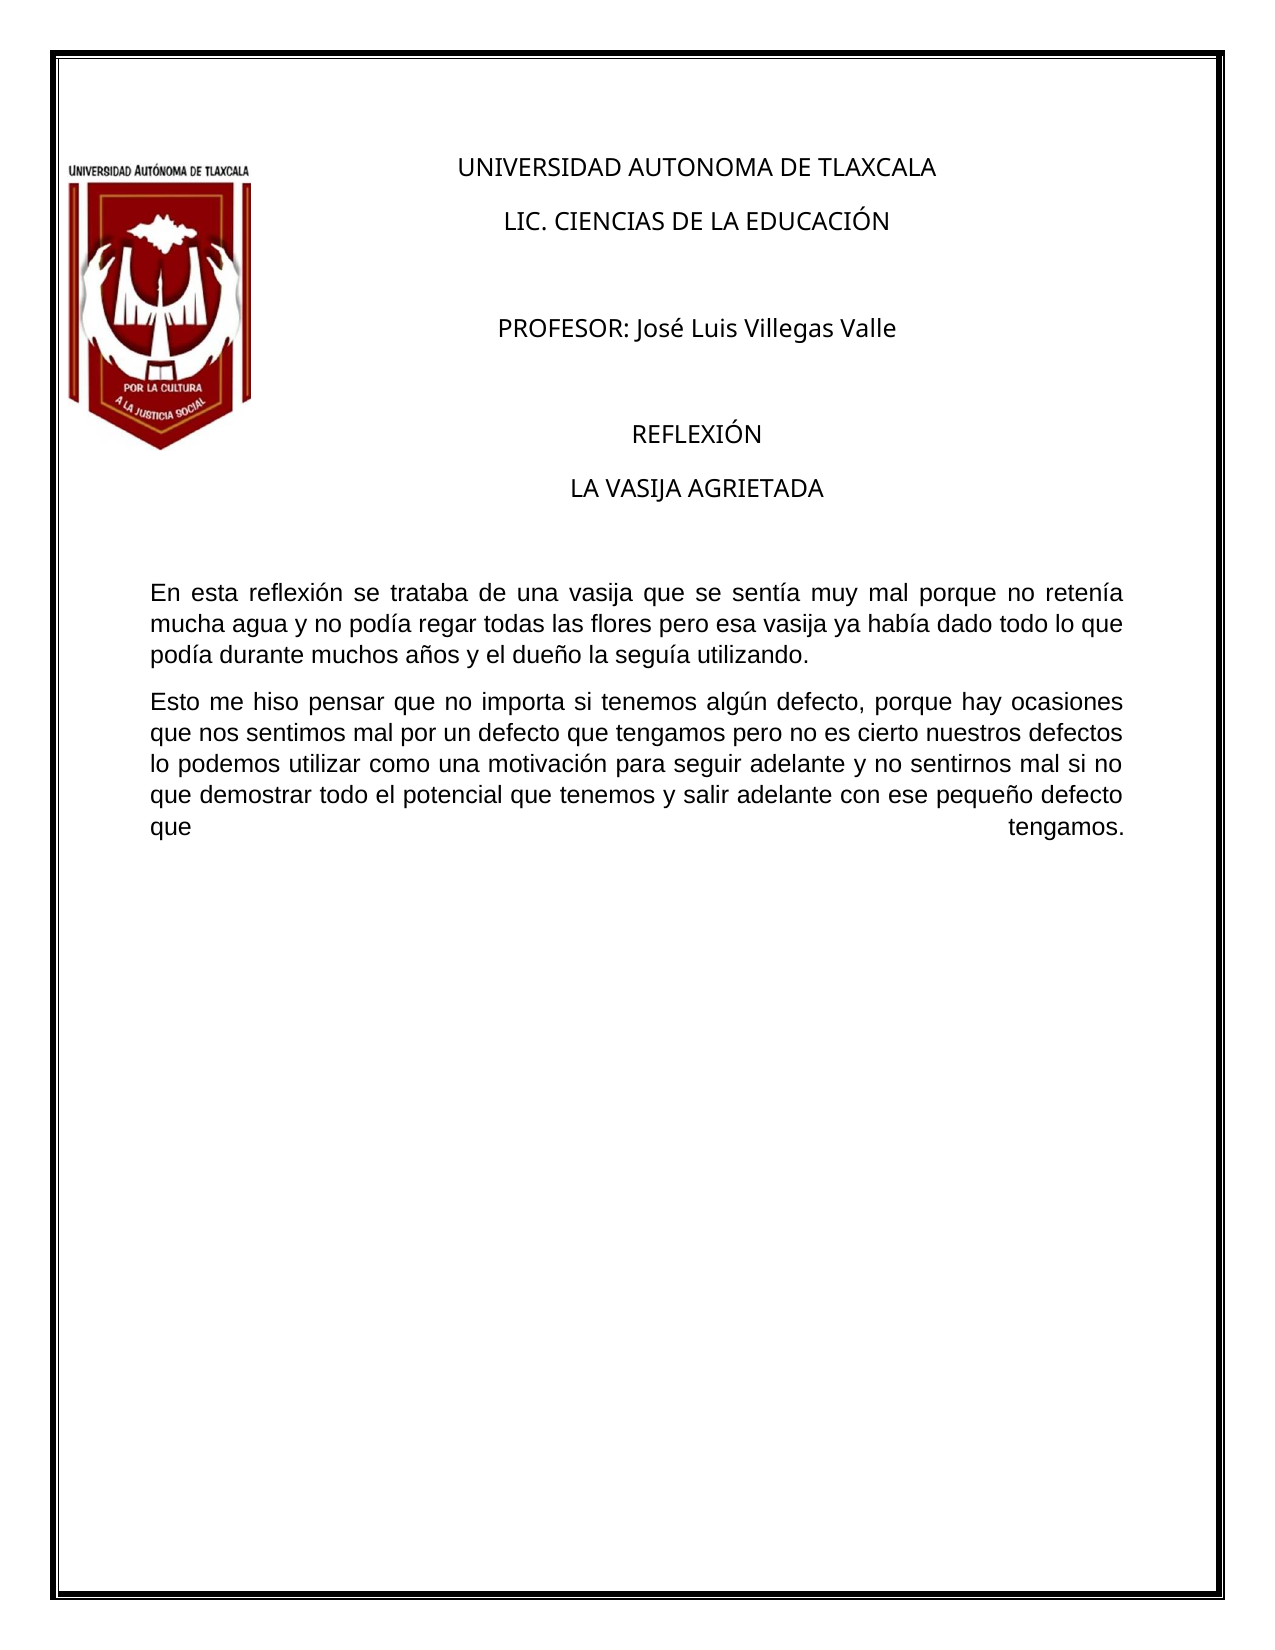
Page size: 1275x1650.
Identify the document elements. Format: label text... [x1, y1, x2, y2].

text LA VASIJA AGRIETADA [150, 471, 1125, 505]
text UNIVERSIDAD AUTONOMA DE TLAXCALA [150, 150, 1125, 184]
text PROFESOR: José Luis Villegas Valle [251, 310, 1125, 344]
text REFLEXIÓN [251, 417, 1125, 451]
picture [67, 162, 251, 451]
text En esta reflexión se trataba de una vasija que se sentía muy mal porque no retenía mucha agua y no podía regar todas las flores pero esa vasija ya había dado todo lo que podía durante muchos años y el dueño la seguía utilizando. [150, 577, 1125, 668]
text LIC. CIENCIAS DE LA EDUCACIÓN [251, 203, 1125, 237]
text Esto me hiso pensar que no importa si tenemos algún defecto, porque hay ocasiones que nos sentimos mal por un defecto que tengamos pero no es cierto nuestros defectos lo podemos utilizar como una motivación para seguir adelante y no sentirnos mal si no que demostrar todo el potencial que tenemos y salir adelante con ese pequeño defecto que tengamos. [150, 687, 1125, 870]
